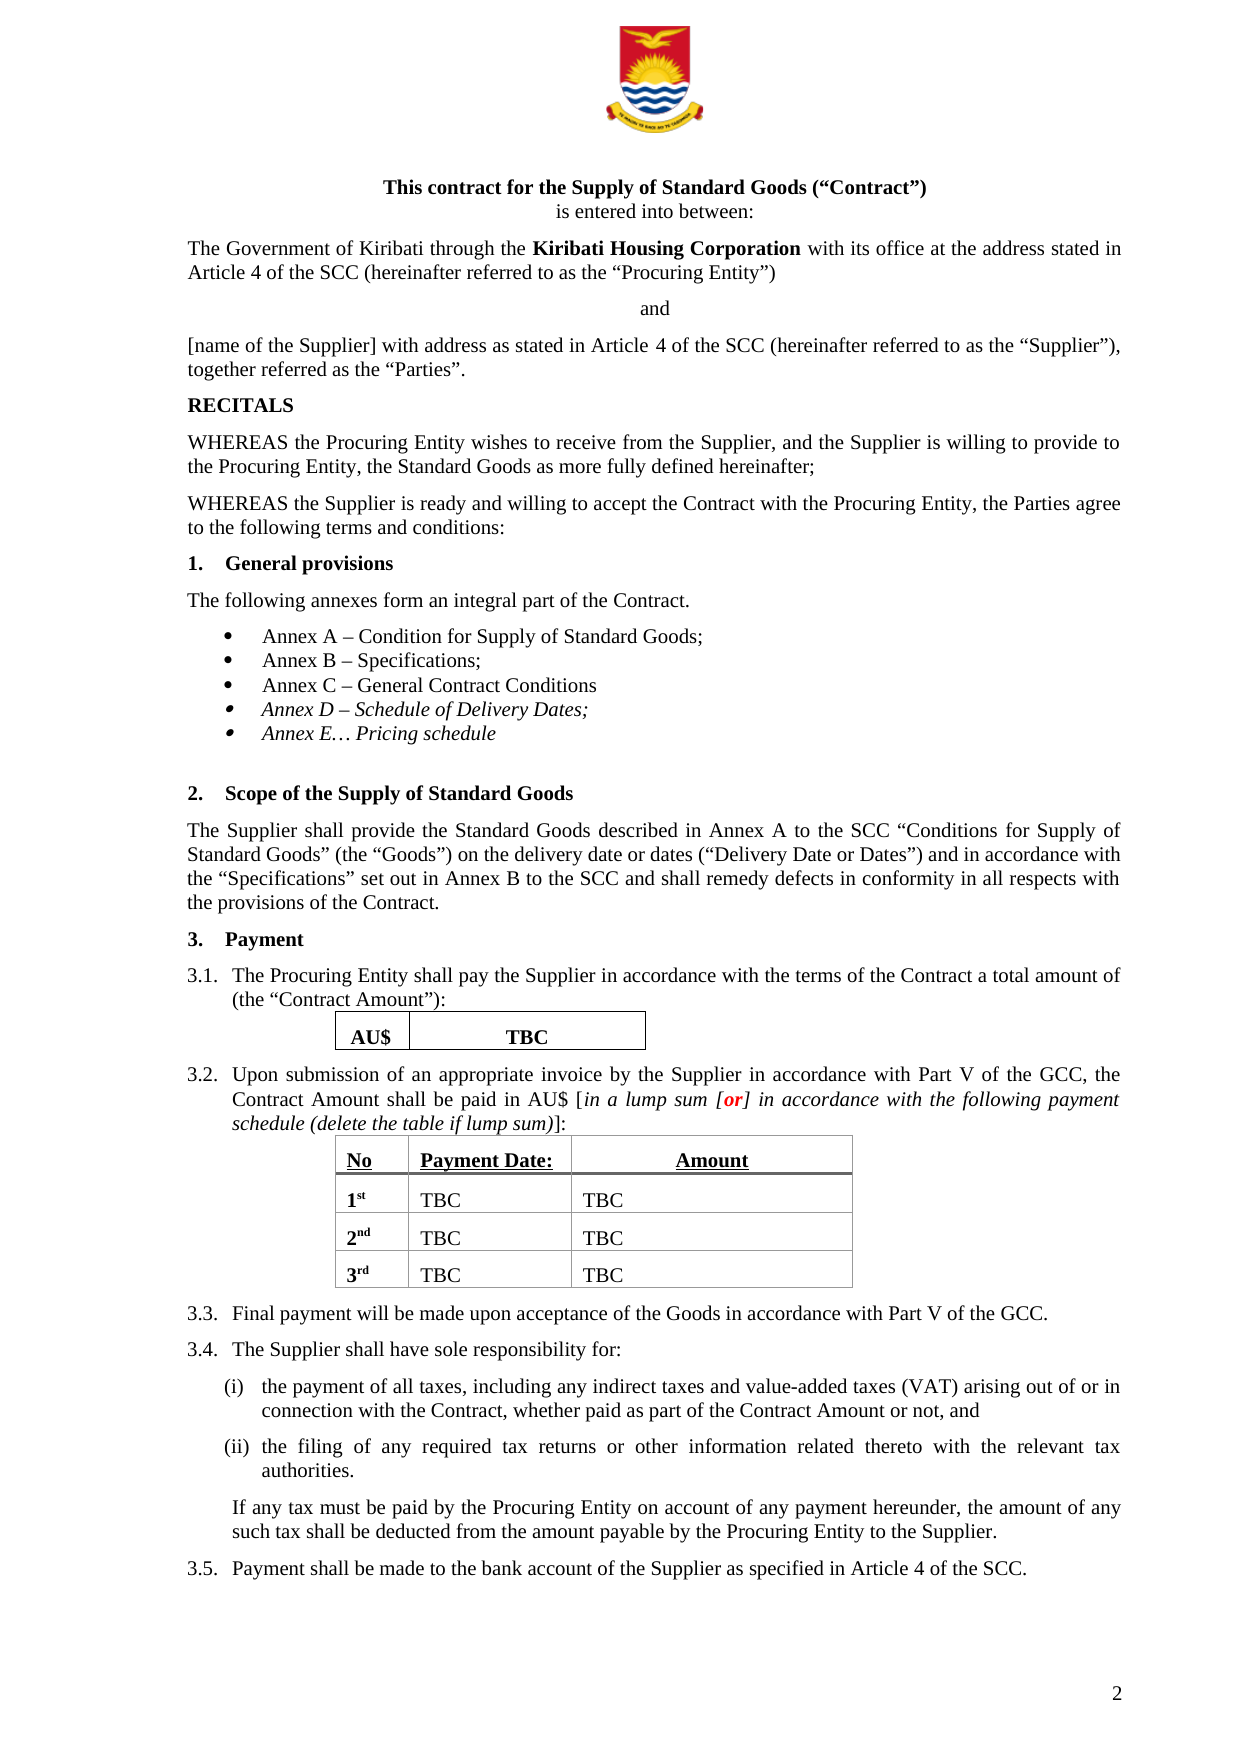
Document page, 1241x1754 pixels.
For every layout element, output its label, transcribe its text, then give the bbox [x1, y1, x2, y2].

table_cell TBC [572, 1175, 852, 1212]
table_header No [336, 1136, 408, 1172]
table_cell TBC [572, 1251, 852, 1287]
text WHEREAS the Procuring Entity wishes to receive from the Supplier, and the Supplier is willing to provide to the Procuring Entity, the Standard Goods as more fully defined hereinafter; [187, 430, 1122, 478]
table_header Payment Date: [409, 1136, 571, 1172]
table_cell TBC [409, 1213, 571, 1249]
list Annex D – Schedule of Delivery Dates; [224, 697, 1122, 721]
picture [606, 26, 704, 133]
list the filing of any required tax returns or other information related thereto with the relevant tax authorities. [224, 1434, 1122, 1482]
list Annex B – Specifications; [224, 648, 1122, 672]
text [name of the Supplier] with address as stated in Article 4 of the SCC (hereinafter referred to as the “Supplier”), together referred as the “Parties”. [187, 333, 1122, 381]
list The Procuring Entity shall pay the Supplier in accordance with the terms of the Contract a total amount of (the “Contract Amount”): [187, 963, 1122, 1011]
text The following annexes form an integral part of the Contract. [187, 588, 1122, 612]
text and [187, 296, 1122, 320]
text RECITALS [187, 393, 1122, 417]
subtitle Payment [187, 927, 1122, 951]
list The Supplier shall have sole responsibility for: [187, 1337, 1122, 1361]
list Annex E… Pricing schedule [224, 721, 1122, 745]
subtitle General provisions [187, 551, 1122, 575]
text If any tax must be paid by the Procuring Entity on account of any payment hereunder, the amount of any such tax shall be deducted from the amount payable by the Procuring Entity to the Supplier. [232, 1495, 1122, 1543]
list the payment of all taxes, including any indirect taxes and value-added taxes (VAT) arising out of or in connection with the Contract, whether paid as part of the Contract Amount or not, and [224, 1374, 1122, 1422]
table_header AU$ [336, 1012, 409, 1049]
text The Supplier shall provide the Standard Goods described in Annex A to the SCC “Conditions for Supply of Standard Goods” (the “Goods”) on the delivery date or dates (“Delivery Date or Dates”) and in accordance with the “Specifications” set out in Annex B to the SCC and shall remedy defects in conformity in all respects with the provisions of the Contract. [187, 818, 1122, 914]
text This contract for the Supply of Standard Goods (“Contract”) is entered into between: [187, 175, 1122, 223]
table_header Amount [572, 1136, 852, 1172]
list Payment shall be made to the bank account of the Supplier as specified in Article 4 of the SCC. [187, 1556, 1122, 1580]
list Upon submission of an appropriate invoice by the Supplier in accordance with Part V of the GCC, the Contract Amount shall be paid in AU$ [in a lump sum [or] in accordance with the following payment schedule (delete the table if lump sum)]: [187, 1062, 1122, 1134]
list Final payment will be made upon acceptance of the Goods in accordance with Part V of the GCC. [187, 1301, 1122, 1325]
table_cell TBC [409, 1175, 571, 1212]
table_header TBC [410, 1012, 645, 1049]
text WHEREAS the Supplier is ready and willing to accept the Contract with the Procuring Entity, the Parties agree to the following terms and conditions: [187, 491, 1122, 539]
subtitle Scope of the Supply of Standard Goods [187, 781, 1122, 805]
table_cell TBC [409, 1251, 571, 1287]
table_cell 3rd [336, 1251, 408, 1287]
table_cell 1st [336, 1175, 408, 1212]
table_cell 2nd [336, 1213, 408, 1249]
list Annex C – General Contract Conditions [224, 672, 1122, 697]
table_cell TBC [572, 1213, 852, 1249]
text The Government of Kiribati through the Kiribati Housing Corporation with its office at the address stated in Article 4 of the SCC (hereinafter referred to as the “Procuring Entity”) [187, 236, 1122, 284]
list Annex A – Condition for Supply of Standard Goods; [224, 624, 1122, 648]
